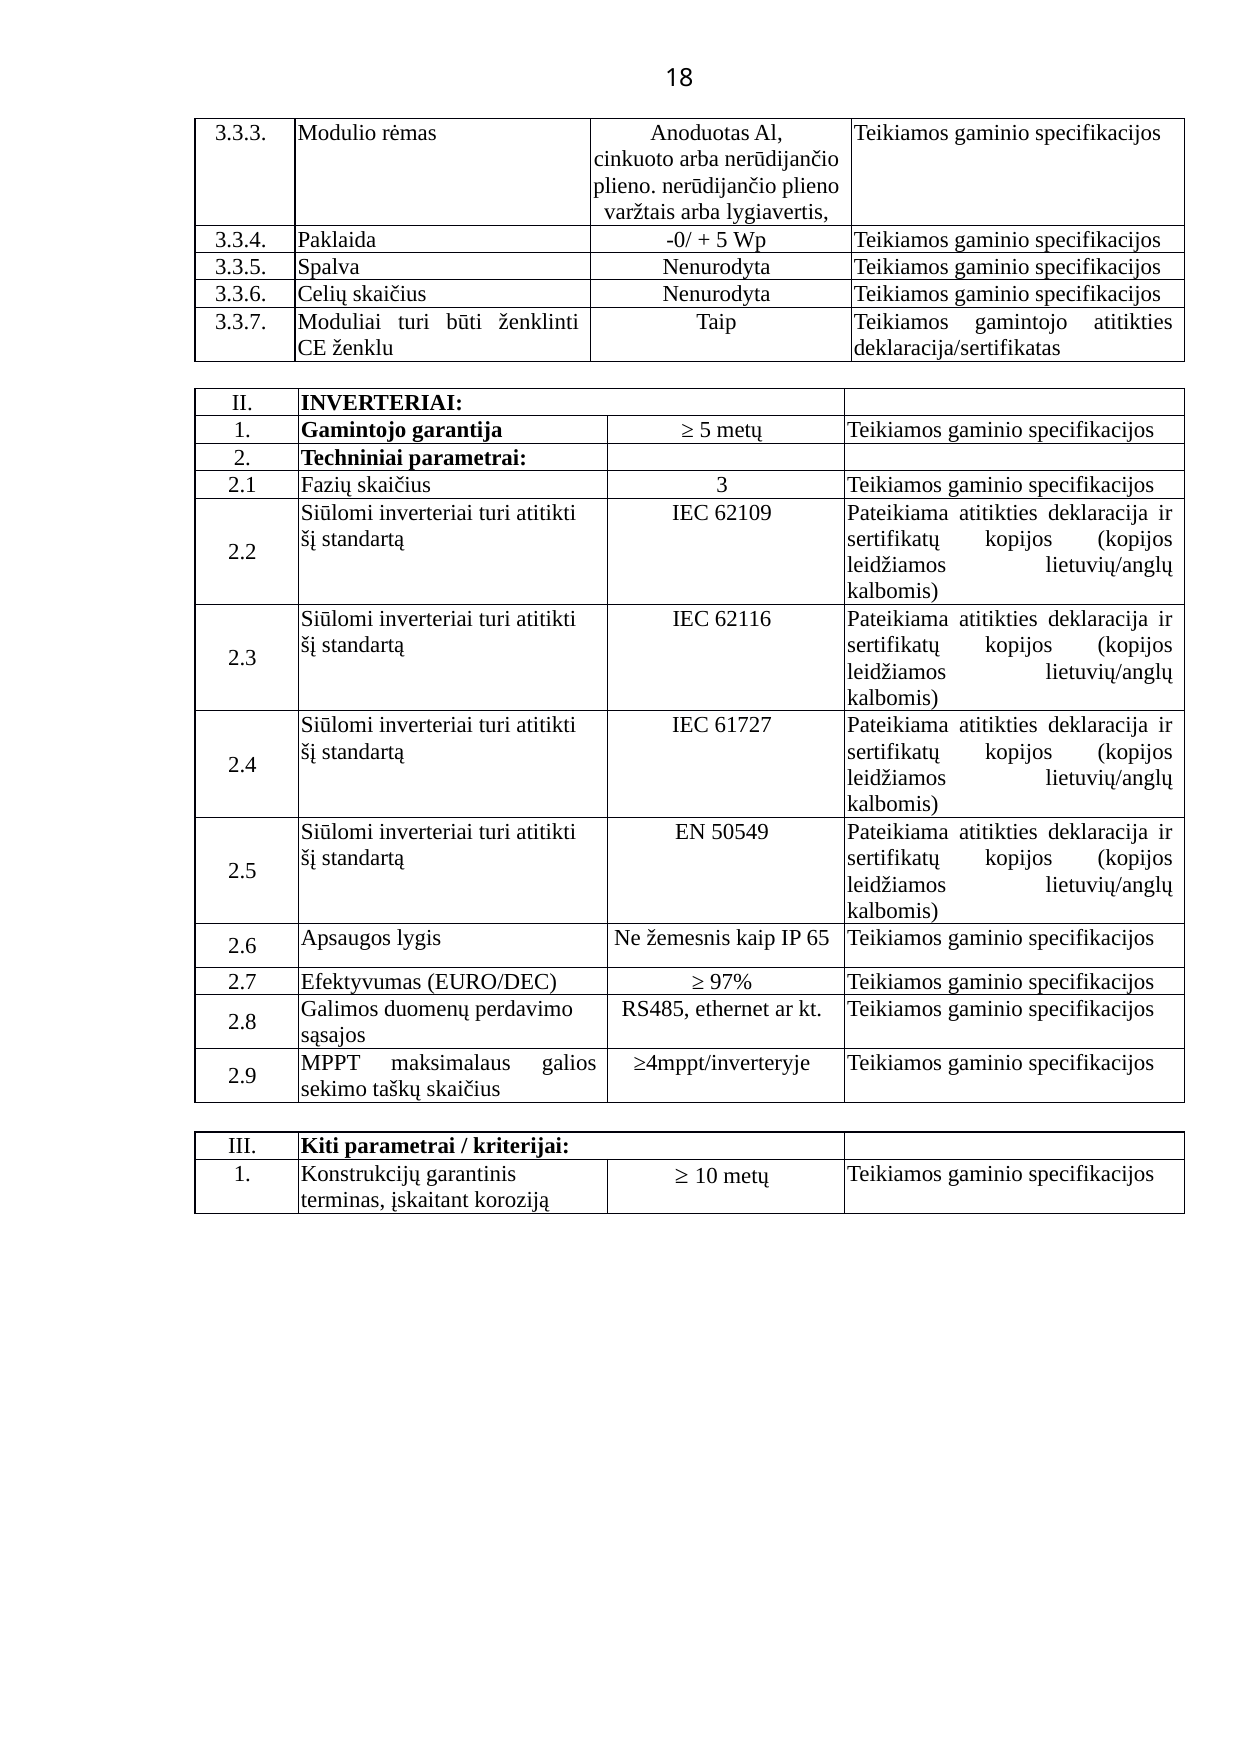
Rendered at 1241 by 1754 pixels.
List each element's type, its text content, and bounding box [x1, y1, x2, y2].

table_cell 3.3.3. [196, 119, 294, 224]
table_cell Nenurodyta [591, 253, 851, 279]
table_cell Teikiamos gaminio specifikacijos [845, 995, 1184, 1048]
table_cell IEC 62109 [608, 499, 844, 604]
table_cell Teikiamos gaminio specifikacijos [845, 1049, 1184, 1102]
table_cell Teikiamos gaminio specifikacijos [845, 1160, 1184, 1212]
table_cell Galimos duomenų perdavimo sąsajos [299, 995, 607, 1048]
table_cell ≥4mppt/inverteryje [608, 1049, 844, 1102]
table_cell Nenurodyta [591, 280, 851, 307]
table_cell Teikiamos gaminio specifikacijos [845, 968, 1184, 994]
table_cell Konstrukcijų garantinis terminas, įskaitant koroziją [299, 1160, 607, 1212]
table_header II. [196, 389, 298, 415]
table_cell Siūlomi inverteriai turi atitikti šį standartą [299, 818, 607, 923]
table_cell 2.7 [196, 968, 298, 994]
table_cell 3.3.4. [196, 226, 294, 252]
table_cell Spalva [296, 253, 590, 279]
table_header INVERTERIAI: [299, 389, 844, 415]
table_header [845, 1133, 1184, 1159]
table_cell Siūlomi inverteriai turi atitikti šį standartą [299, 605, 607, 710]
table_cell Teikiamos gaminio specifikacijos [845, 471, 1184, 497]
table_cell Teikiamos gaminio specifikacijos [852, 253, 1184, 279]
table_cell 1. [196, 416, 298, 443]
table_cell 3.3.6. [196, 280, 294, 307]
table_cell Anoduotas Al, cinkuoto arba nerūdijančio plieno. nerūdijančio plieno varžtais arba lygiavertis, [591, 119, 851, 224]
table_cell Teikiamos gaminio specifikacijos [852, 226, 1184, 252]
table_cell 2.6 [196, 924, 298, 967]
table_cell Ne žemesnis kaip IP 65 [608, 924, 844, 967]
table_cell 3.3.5. [196, 253, 294, 279]
table_cell RS485, ethernet ar kt. [608, 995, 844, 1048]
table_cell Siūlomi inverteriai turi atitikti šį standartą [299, 499, 607, 604]
table_cell Pateikiama atitikties deklaracija ir sertifikatų kopijos (kopijos leidžiamos lietuvių/anglų kalbomis) [845, 818, 1184, 923]
table_cell Paklaida [296, 226, 590, 252]
table_cell Siūlomi inverteriai turi atitikti šį standartą [299, 711, 607, 817]
table_cell -0/ + 5 Wp [591, 226, 851, 252]
table_cell Teikiamos gaminio specifikacijos [845, 416, 1184, 443]
table_cell ≥ 97% [608, 968, 844, 994]
table_header Kiti parametrai / kriterijai: [299, 1133, 844, 1159]
table_cell Pateikiama atitikties deklaracija ir sertifikatų kopijos (kopijos leidžiamos lietuvių/anglų kalbomis) [845, 605, 1184, 710]
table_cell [852, 119, 1184, 224]
table_cell Fazių skaičius [299, 471, 607, 497]
table_cell Teikiamos gamintojo atitikties deklaracija/sertifikatas [852, 308, 1184, 361]
table_cell Teikiamos gaminio specifikacijos [852, 280, 1184, 307]
table_cell 2.1 [196, 471, 298, 497]
table_cell Gamintojo garantija [299, 416, 607, 443]
table_header III. [196, 1133, 298, 1159]
table_cell Efektyvumas (EURO/DEC) [299, 968, 607, 994]
table_cell 3 [608, 471, 844, 497]
table_cell Teikiamos gaminio specifikacijos [845, 924, 1184, 967]
table_cell 1. [196, 1160, 298, 1212]
table_cell ≥ 5 metų [608, 416, 844, 443]
table_cell ≥ 10 metų [608, 1160, 844, 1212]
table_cell MPPT maksimalaus galios sekimo taškų skaičius [299, 1049, 607, 1102]
table_cell 2.8 [196, 995, 298, 1048]
table_cell EN 50549 [608, 818, 844, 923]
table_cell 2.4 [196, 711, 298, 817]
table_cell Taip [591, 308, 851, 361]
table_cell 2.2 [196, 499, 298, 604]
table_cell 3.3.7. [196, 308, 294, 361]
table_cell Modulio rėmas [296, 119, 590, 224]
table_cell [845, 444, 1184, 470]
table_cell IEC 62116 [608, 605, 844, 710]
table_cell 2.3 [196, 605, 298, 710]
table_cell IEC 61727 [608, 711, 844, 817]
table_cell [608, 444, 844, 470]
table_cell Pateikiama atitikties deklaracija ir sertifikatų kopijos (kopijos leidžiamos lietuvių/anglų kalbomis) [845, 711, 1184, 817]
table_cell Techniniai parametrai: [299, 444, 607, 470]
table_header [845, 389, 1184, 415]
table_cell 2. [196, 444, 298, 470]
table_cell 2.5 [196, 818, 298, 923]
table_cell Pateikiama atitikties deklaracija ir sertifikatų kopijos (kopijos leidžiamos lietuvių/anglų kalbomis) [845, 499, 1184, 604]
table_cell Celių skaičius [296, 280, 590, 307]
table_cell 2.9 [196, 1049, 298, 1102]
table_cell Moduliai turi būti ženklinti CE ženklu [296, 308, 590, 361]
table_cell Apsaugos lygis [299, 924, 607, 967]
